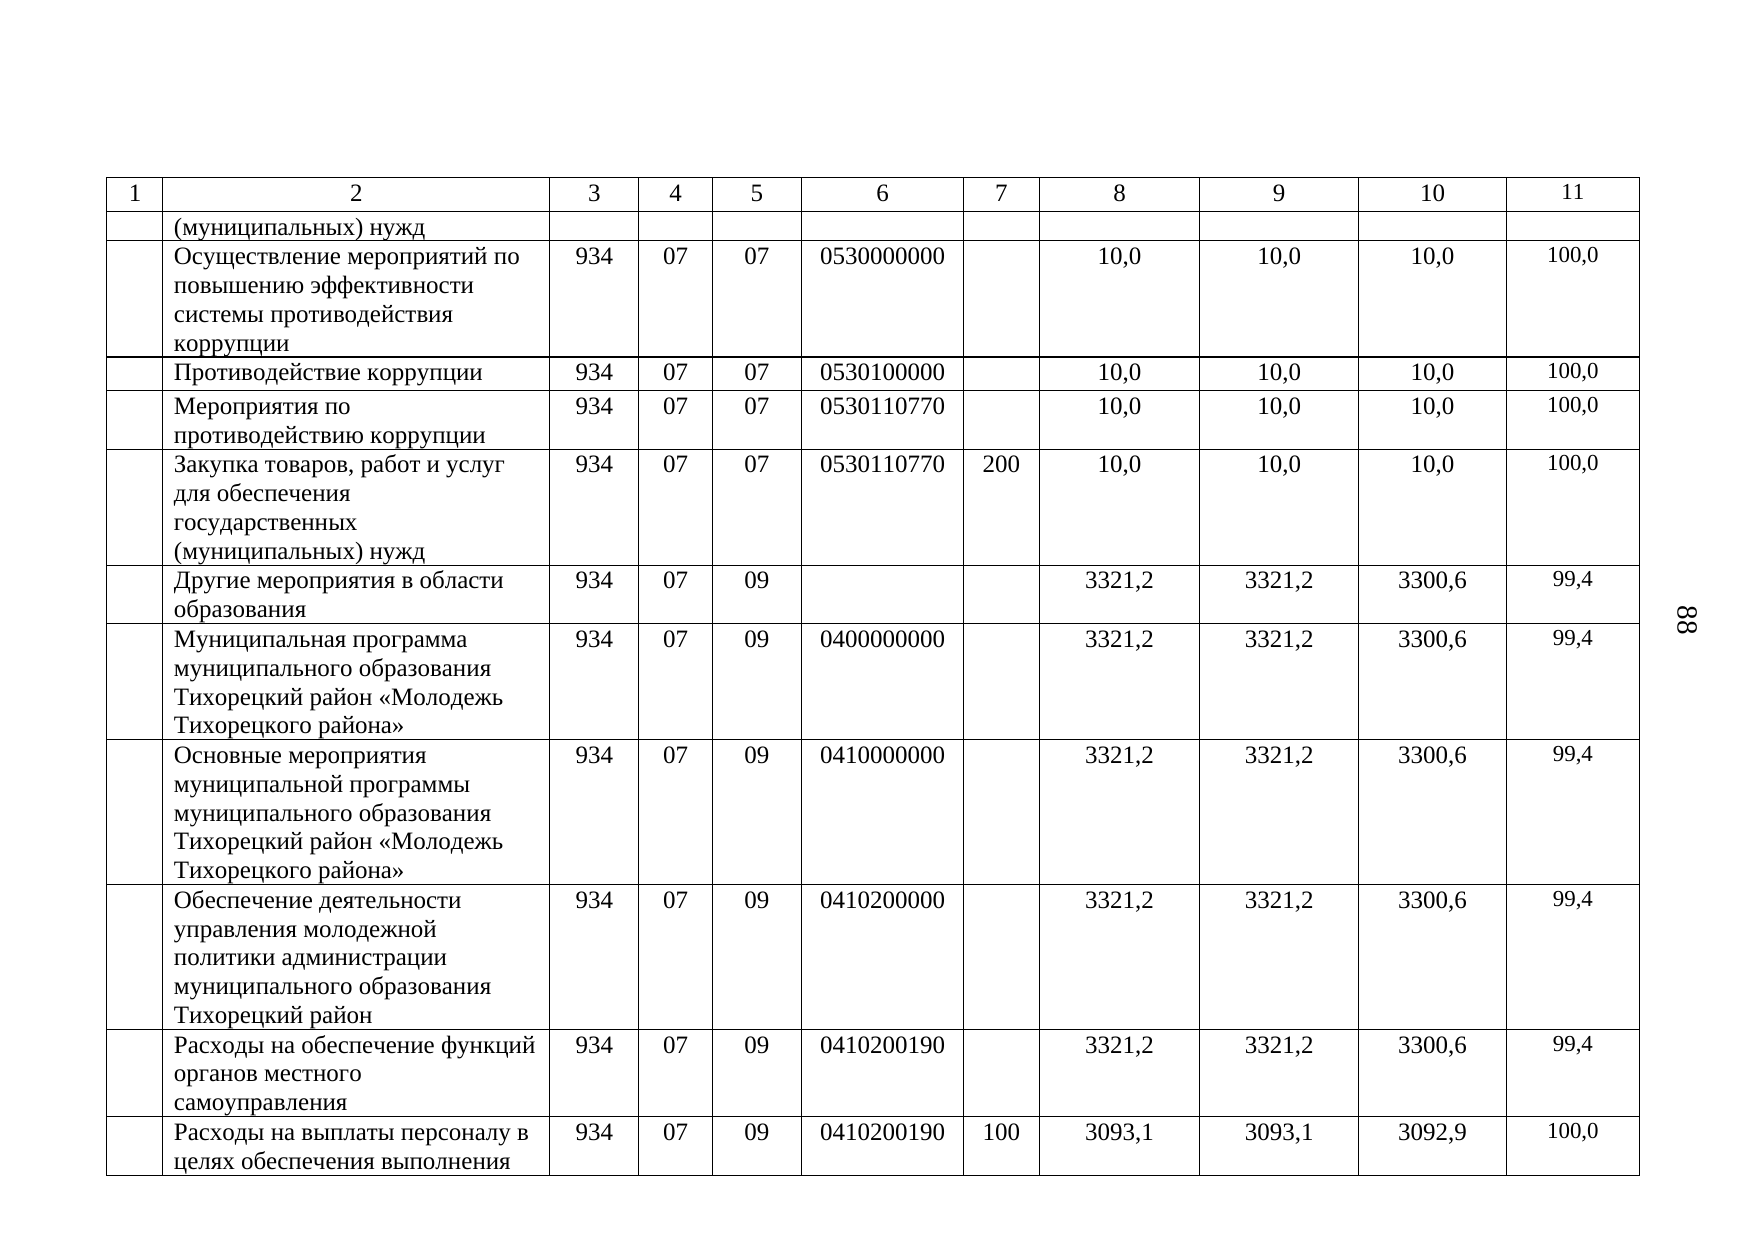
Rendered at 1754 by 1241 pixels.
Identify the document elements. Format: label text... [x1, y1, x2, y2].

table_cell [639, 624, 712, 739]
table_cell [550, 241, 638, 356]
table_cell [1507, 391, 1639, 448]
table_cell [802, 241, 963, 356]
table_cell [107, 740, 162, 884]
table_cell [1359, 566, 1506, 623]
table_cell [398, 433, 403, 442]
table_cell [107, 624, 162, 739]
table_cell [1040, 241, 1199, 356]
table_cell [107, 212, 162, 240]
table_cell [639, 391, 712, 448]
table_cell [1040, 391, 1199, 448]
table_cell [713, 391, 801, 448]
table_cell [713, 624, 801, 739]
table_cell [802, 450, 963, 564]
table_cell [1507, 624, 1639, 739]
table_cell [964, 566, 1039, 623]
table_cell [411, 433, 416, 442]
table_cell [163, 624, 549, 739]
table_header 8 [1040, 178, 1199, 211]
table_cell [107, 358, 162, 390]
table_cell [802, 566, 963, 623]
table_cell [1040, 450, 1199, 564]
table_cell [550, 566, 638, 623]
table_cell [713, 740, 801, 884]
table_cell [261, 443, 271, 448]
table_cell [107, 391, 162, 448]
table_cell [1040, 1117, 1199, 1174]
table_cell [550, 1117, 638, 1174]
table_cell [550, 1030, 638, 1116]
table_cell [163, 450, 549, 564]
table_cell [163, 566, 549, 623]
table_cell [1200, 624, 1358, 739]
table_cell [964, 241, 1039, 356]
table_header 2 [163, 178, 549, 211]
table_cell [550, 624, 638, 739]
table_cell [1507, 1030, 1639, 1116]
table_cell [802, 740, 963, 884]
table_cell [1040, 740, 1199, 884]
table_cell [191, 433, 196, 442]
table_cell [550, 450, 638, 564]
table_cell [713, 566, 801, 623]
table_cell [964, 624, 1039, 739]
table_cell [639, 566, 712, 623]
table_header 5 [713, 178, 801, 211]
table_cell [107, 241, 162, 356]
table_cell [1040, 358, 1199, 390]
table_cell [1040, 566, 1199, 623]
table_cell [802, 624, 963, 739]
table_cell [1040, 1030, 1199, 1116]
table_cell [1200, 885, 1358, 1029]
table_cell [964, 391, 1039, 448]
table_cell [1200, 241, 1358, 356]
table_header 6 [802, 178, 963, 211]
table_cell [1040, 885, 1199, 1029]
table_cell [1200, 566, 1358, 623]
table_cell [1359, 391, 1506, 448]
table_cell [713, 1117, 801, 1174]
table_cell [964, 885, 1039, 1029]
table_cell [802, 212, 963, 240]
table_header 7 [964, 178, 1039, 211]
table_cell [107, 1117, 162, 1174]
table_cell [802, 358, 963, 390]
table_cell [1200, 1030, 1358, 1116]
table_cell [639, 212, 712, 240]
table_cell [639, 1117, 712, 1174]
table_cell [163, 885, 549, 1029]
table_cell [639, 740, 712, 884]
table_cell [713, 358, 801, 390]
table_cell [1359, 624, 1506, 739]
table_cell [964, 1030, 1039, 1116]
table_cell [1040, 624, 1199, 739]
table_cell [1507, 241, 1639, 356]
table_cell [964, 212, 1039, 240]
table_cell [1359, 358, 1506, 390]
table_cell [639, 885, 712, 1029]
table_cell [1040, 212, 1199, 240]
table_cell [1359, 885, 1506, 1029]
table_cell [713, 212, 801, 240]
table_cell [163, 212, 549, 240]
table_header 11 [1507, 178, 1639, 211]
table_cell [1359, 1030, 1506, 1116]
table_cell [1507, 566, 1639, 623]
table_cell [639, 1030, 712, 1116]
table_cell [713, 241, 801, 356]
table_header 4 [639, 178, 712, 211]
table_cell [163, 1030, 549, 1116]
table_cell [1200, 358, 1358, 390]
table_header 9 [1200, 178, 1358, 211]
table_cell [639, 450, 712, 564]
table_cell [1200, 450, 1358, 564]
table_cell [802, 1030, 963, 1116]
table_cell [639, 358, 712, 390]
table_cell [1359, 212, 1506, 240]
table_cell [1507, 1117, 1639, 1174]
table_header 1 [107, 178, 162, 211]
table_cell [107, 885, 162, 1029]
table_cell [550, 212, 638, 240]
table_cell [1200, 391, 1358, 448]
table_header 3 [550, 178, 638, 211]
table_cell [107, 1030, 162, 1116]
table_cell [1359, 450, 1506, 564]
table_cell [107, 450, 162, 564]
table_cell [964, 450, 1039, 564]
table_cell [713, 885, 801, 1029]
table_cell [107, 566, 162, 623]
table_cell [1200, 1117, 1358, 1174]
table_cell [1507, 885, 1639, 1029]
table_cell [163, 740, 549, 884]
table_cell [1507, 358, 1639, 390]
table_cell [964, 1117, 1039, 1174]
table_header 10 [1359, 178, 1506, 211]
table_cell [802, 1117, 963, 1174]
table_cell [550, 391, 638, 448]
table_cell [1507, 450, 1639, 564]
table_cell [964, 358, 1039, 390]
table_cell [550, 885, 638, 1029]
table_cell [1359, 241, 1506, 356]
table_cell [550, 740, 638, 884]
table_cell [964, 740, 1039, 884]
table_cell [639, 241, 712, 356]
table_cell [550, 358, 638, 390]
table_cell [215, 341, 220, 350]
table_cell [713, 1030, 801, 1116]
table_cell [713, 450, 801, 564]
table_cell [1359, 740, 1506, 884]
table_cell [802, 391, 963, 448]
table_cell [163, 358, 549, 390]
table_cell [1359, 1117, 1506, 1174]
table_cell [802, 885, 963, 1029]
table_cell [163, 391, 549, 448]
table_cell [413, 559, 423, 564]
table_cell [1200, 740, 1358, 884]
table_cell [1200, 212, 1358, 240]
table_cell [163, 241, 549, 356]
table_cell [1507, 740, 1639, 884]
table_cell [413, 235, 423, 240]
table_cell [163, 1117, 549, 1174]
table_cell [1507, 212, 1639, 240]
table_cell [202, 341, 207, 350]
